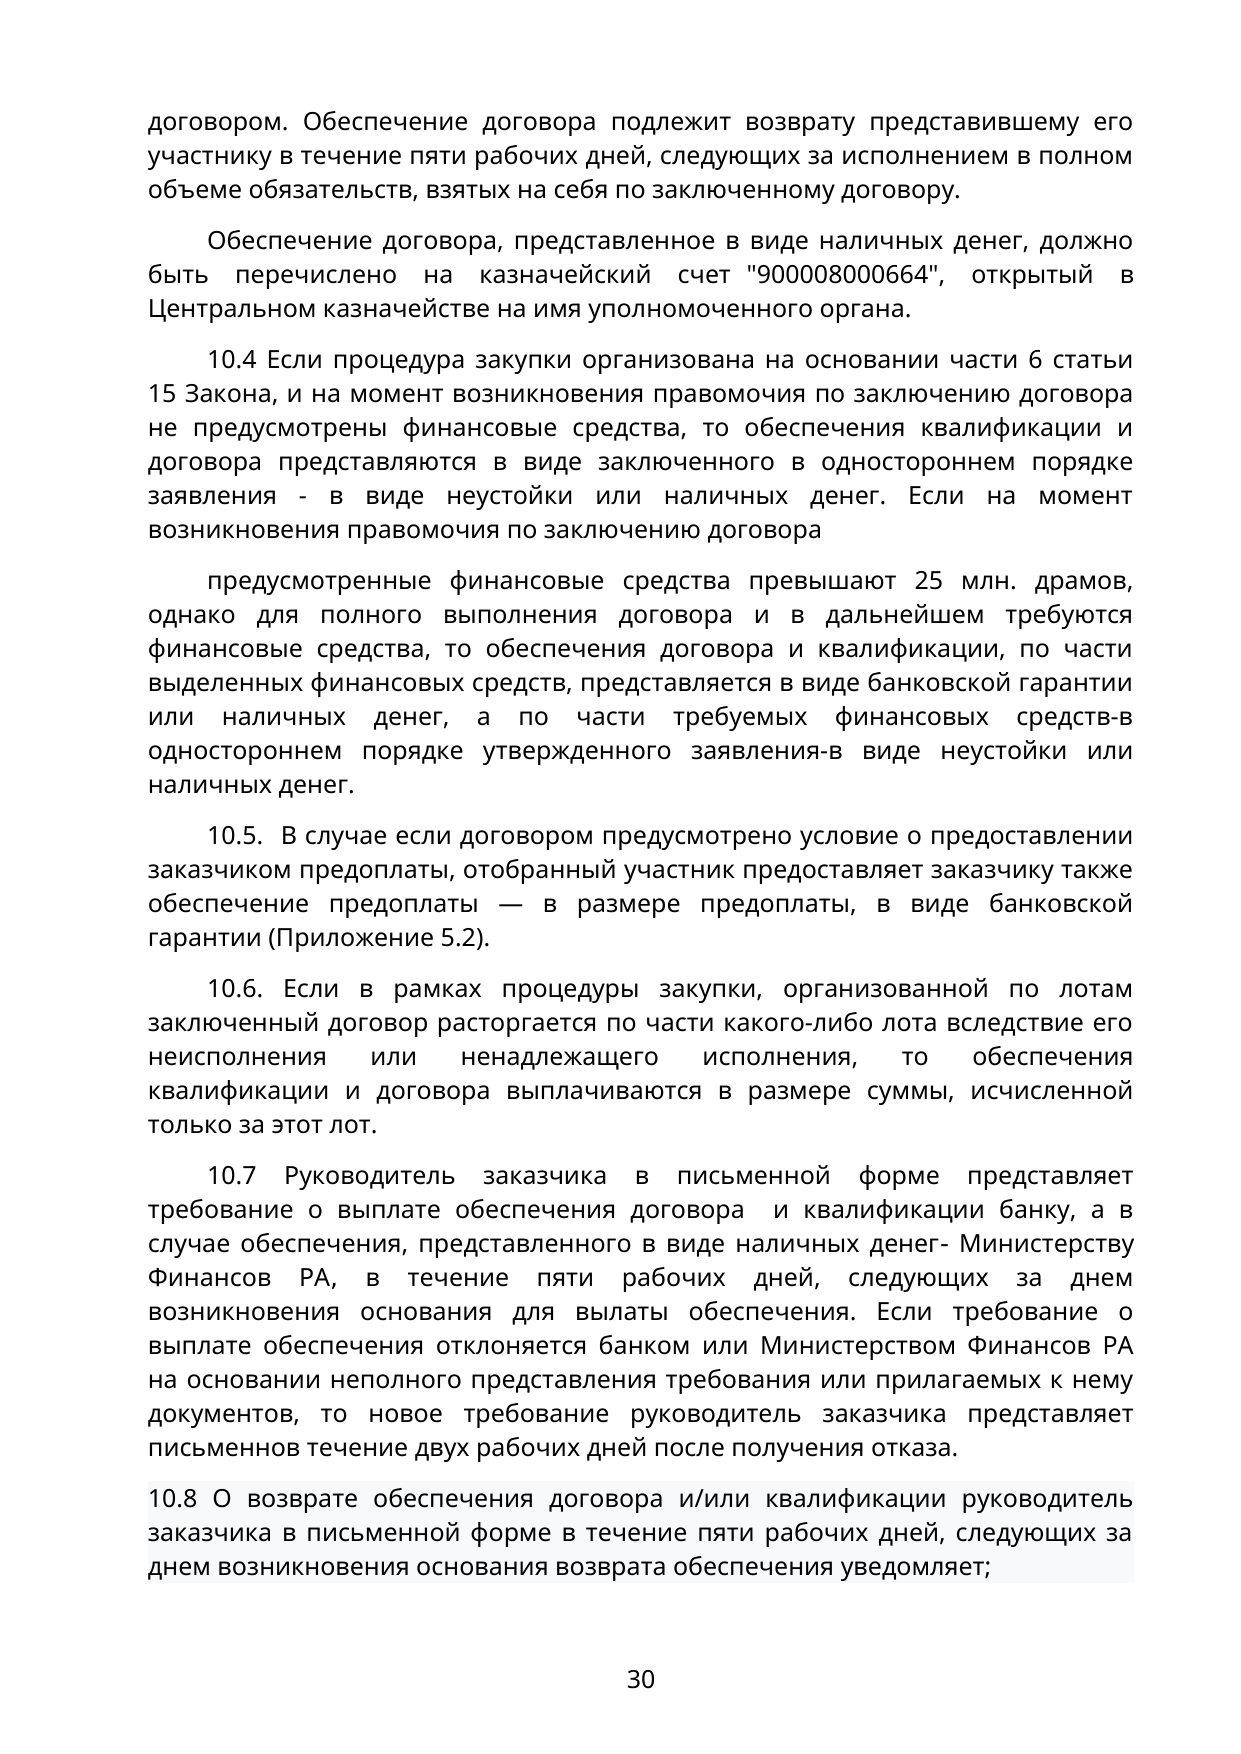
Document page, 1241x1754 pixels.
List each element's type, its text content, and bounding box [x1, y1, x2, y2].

text 10.8 О возврате обеспечения договора и/или квалификации руководитель заказчика в письменной форме в течение пяти рабочих дней, следующих за днем возникновения основания возврата обеспечения уведомляет; [148, 1481, 1134, 1583]
text 10.7 Руководитель заказчика в письменной форме представляет требование о выплате обеспечения договора и квалификации банку, а в случае обеспечения, представленного в виде наличных денег- Министерству Финансов РА, в течение пяти рабочих дней, следующих за днем возникновения основания для вылаты обеспечения. Если требование о выплате обеспечения отклоняется банком или Министерством Финансов РА на основании неполного представления требования или прилагаемых к нему документов, то новое требование руководитель заказчика представляет письменнов течение двух рабочих дней после получения отказа. [148, 1157, 1134, 1464]
text Обеспечение договора должно быть действительно как минимум включительно до 90-го рабочего дня, следующего за последним днем исполнения в полном объеме обязательств, устанавливаемых заключаемым договором. Обеспечение договора подлежит возврату представившему его участнику в течение пяти рабочих дней, следующих за исполнением в полном объеме обязательств, взятых на себя по заключенному договору. [148, 103, 1134, 206]
text 10.4 Если процедура закупки организована на основании части 6 статьи 15 Закона, и на момент возникновения правомочия по заключению договора не предусмотрены финансовые средства, то обеспечения квалификации и договора представляются в виде заключенного в одностороннем порядке заявления - в виде неустойки или наличных денег. Если на момент возникновения правомочия по заключению договора [148, 341, 1134, 546]
text 10.6. Если в рамках процедуры закупки, организованной по лотам заключенный договор расторгается по части какого-либо лота вследствие его неисполнения или ненадлежащего исполнения, то обеспечения квалификации и договора выплачиваются в размере суммы, исчисленной только за этот лот. [148, 970, 1134, 1141]
text 10.5. В случае если договором предусмотрено условие о предоставлении заказчиком предоплаты, отобранный участник предоставляет заказчику также обеспечение предоплаты — в размере предоплаты, в виде банковской гарантии (Приложение 5.2). [148, 817, 1134, 954]
text предусмотренные финансовые средства превышают 25 млн. драмов, однако для полного выполнения договора и в дальнейшем требуются финансовые средства, то обеспечения договора и квалификации, по части выделенных финансовых средств, представляется в виде банковской гарантии или наличных денег, а по части требуемых финансовых средств-в одностороннем порядке утвержденного заявления-в виде неустойки или наличных денег. [148, 562, 1134, 801]
text Обеспечение договора, представленное в виде наличных денег, должно быть перечислено на казначейский счет "900008000664", открытый в Центральном казначействе на имя уполномоченного органа. [148, 222, 1134, 325]
